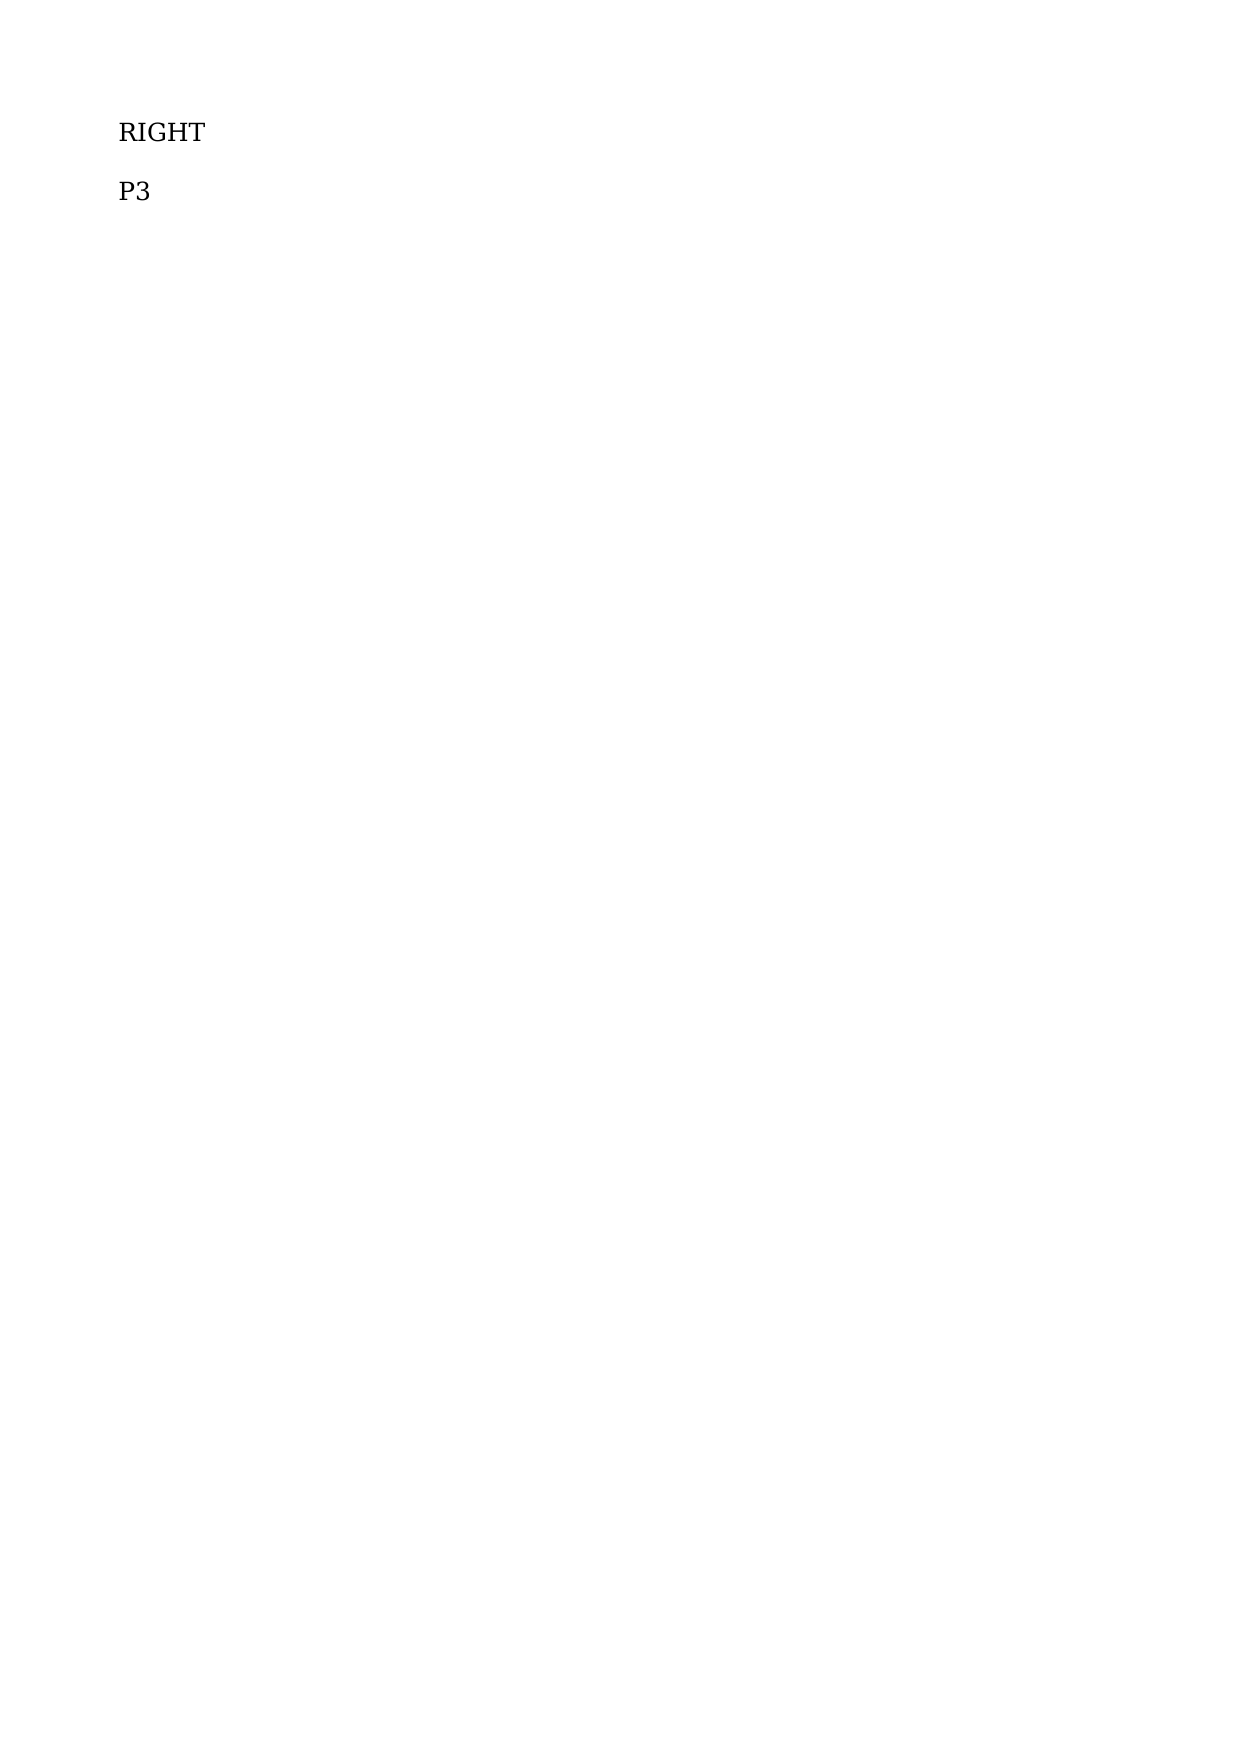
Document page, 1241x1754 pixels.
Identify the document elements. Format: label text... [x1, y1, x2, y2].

text P3 [118, 177, 1122, 206]
